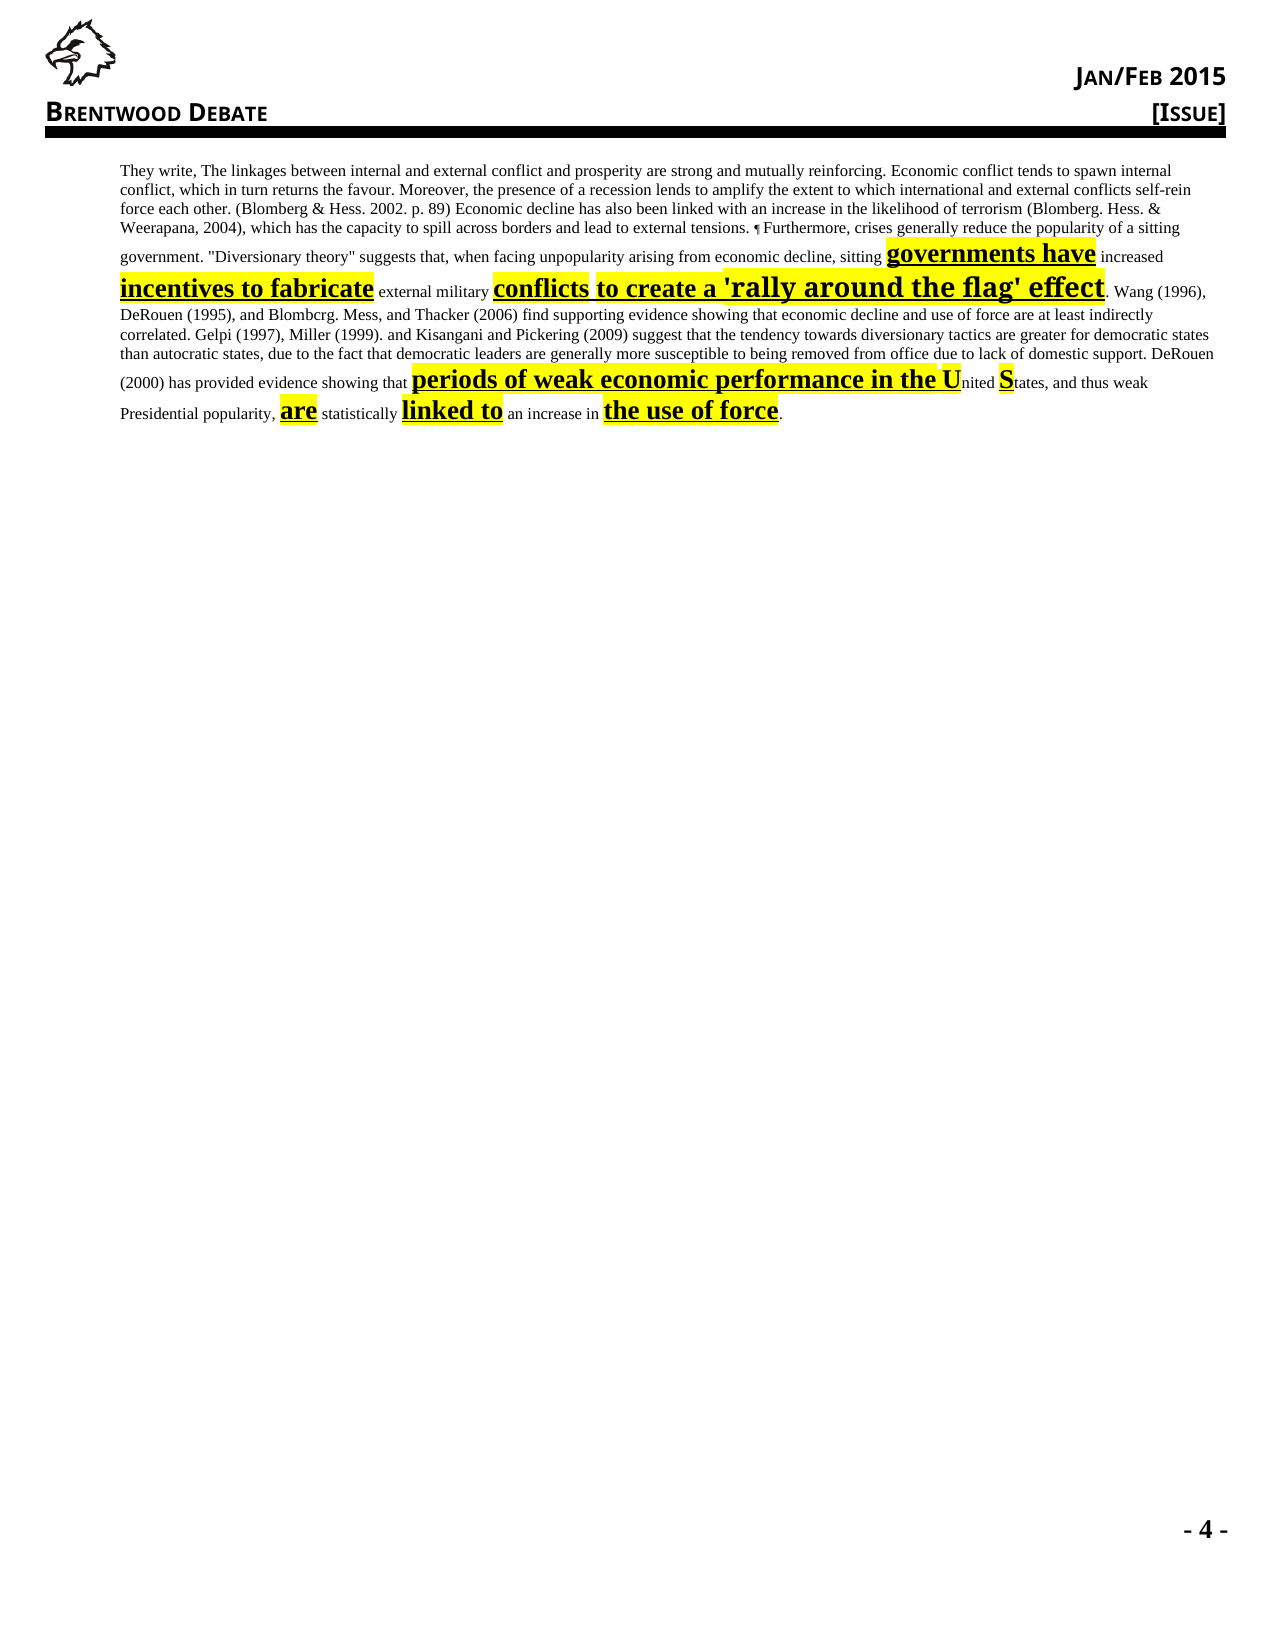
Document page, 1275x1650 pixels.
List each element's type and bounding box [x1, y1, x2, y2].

picture [45, 18, 116, 86]
text [120, 161, 1228, 425]
